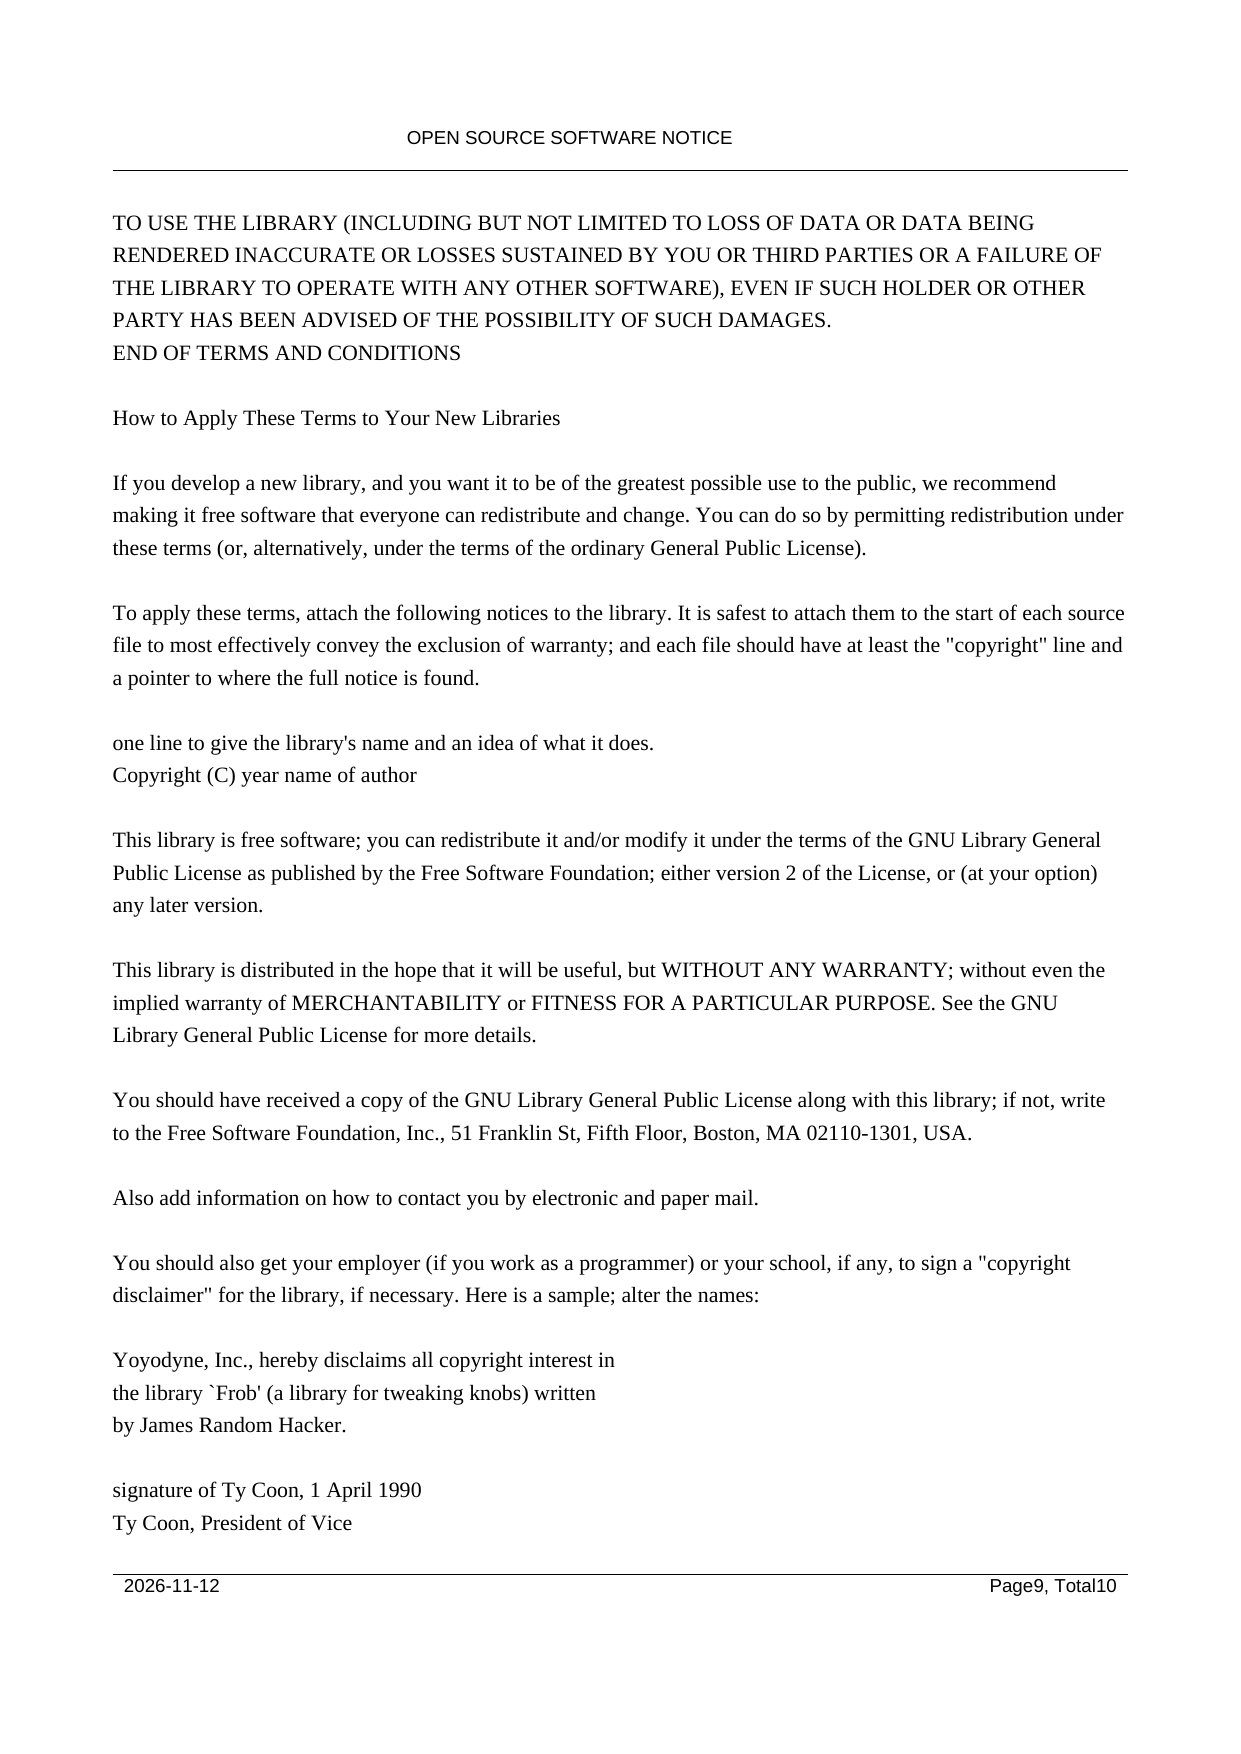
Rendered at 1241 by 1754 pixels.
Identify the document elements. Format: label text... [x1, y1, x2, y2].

text If you develop a new library, and you want it to be of the greatest possible use to the public, we recommend making it free software that everyone can redistribute and change. You can do so by permitting redistribution under these terms (or, alternatively, under the terms of the ordinary General Public License). [112, 466, 1128, 564]
text Ty Coon, President of Vice [112, 1506, 1128, 1539]
text This library is distributed in the hope that it will be useful, but WITHOUT ANY WARRANTY; without even the implied warranty of MERCHANTABILITY or FITNESS FOR A PARTICULAR PURPOSE. See the GNU Library General Public License for more details. [112, 954, 1128, 1051]
text END OF TERMS AND CONDITIONS [112, 336, 1128, 369]
text by James Random Hacker. [112, 1409, 1128, 1441]
text the library `Frob' (a library for tweaking knobs) written [112, 1376, 1128, 1409]
text This library is free software; you can redistribute it and/or modify it under the terms of the GNU Library General Public License as published by the Free Software Foundation; either version 2 of the License, or (at your option) any later version. [112, 824, 1128, 921]
text signature of Ty Coon, 1 April 1990 [112, 1474, 1128, 1506]
text Also add information on how to contact you by electronic and paper mail. [112, 1181, 1128, 1214]
text You should also get your employer (if you work as a programmer) or your school, if any, to sign a "copyright disclaimer" for the library, if necessary. Here is a sample; alter the names: [112, 1246, 1128, 1311]
text Yoyodyne, Inc., hereby disclaims all copyright interest in [112, 1344, 1128, 1376]
text You should have received a copy of the GNU Library General Public License along with this library; if not, write to the Free Software Foundation, Inc., 51 Franklin St, Fifth Floor, Boston, MA 02110-1301, USA. [112, 1084, 1128, 1149]
text one line to give the library's name and an idea of what it does. [112, 726, 1128, 759]
text To apply these terms, attach the following notices to the library. It is safest to attach them to the start of each source file to most effectively convey the exclusion of warranty; and each file should have at least the "copyright" line and a pointer to where the full notice is found. [112, 596, 1128, 694]
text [112, 206, 1128, 336]
text How to Apply These Terms to Your New Libraries [112, 401, 1128, 434]
text Copyright (C) year name of author [112, 759, 1128, 791]
